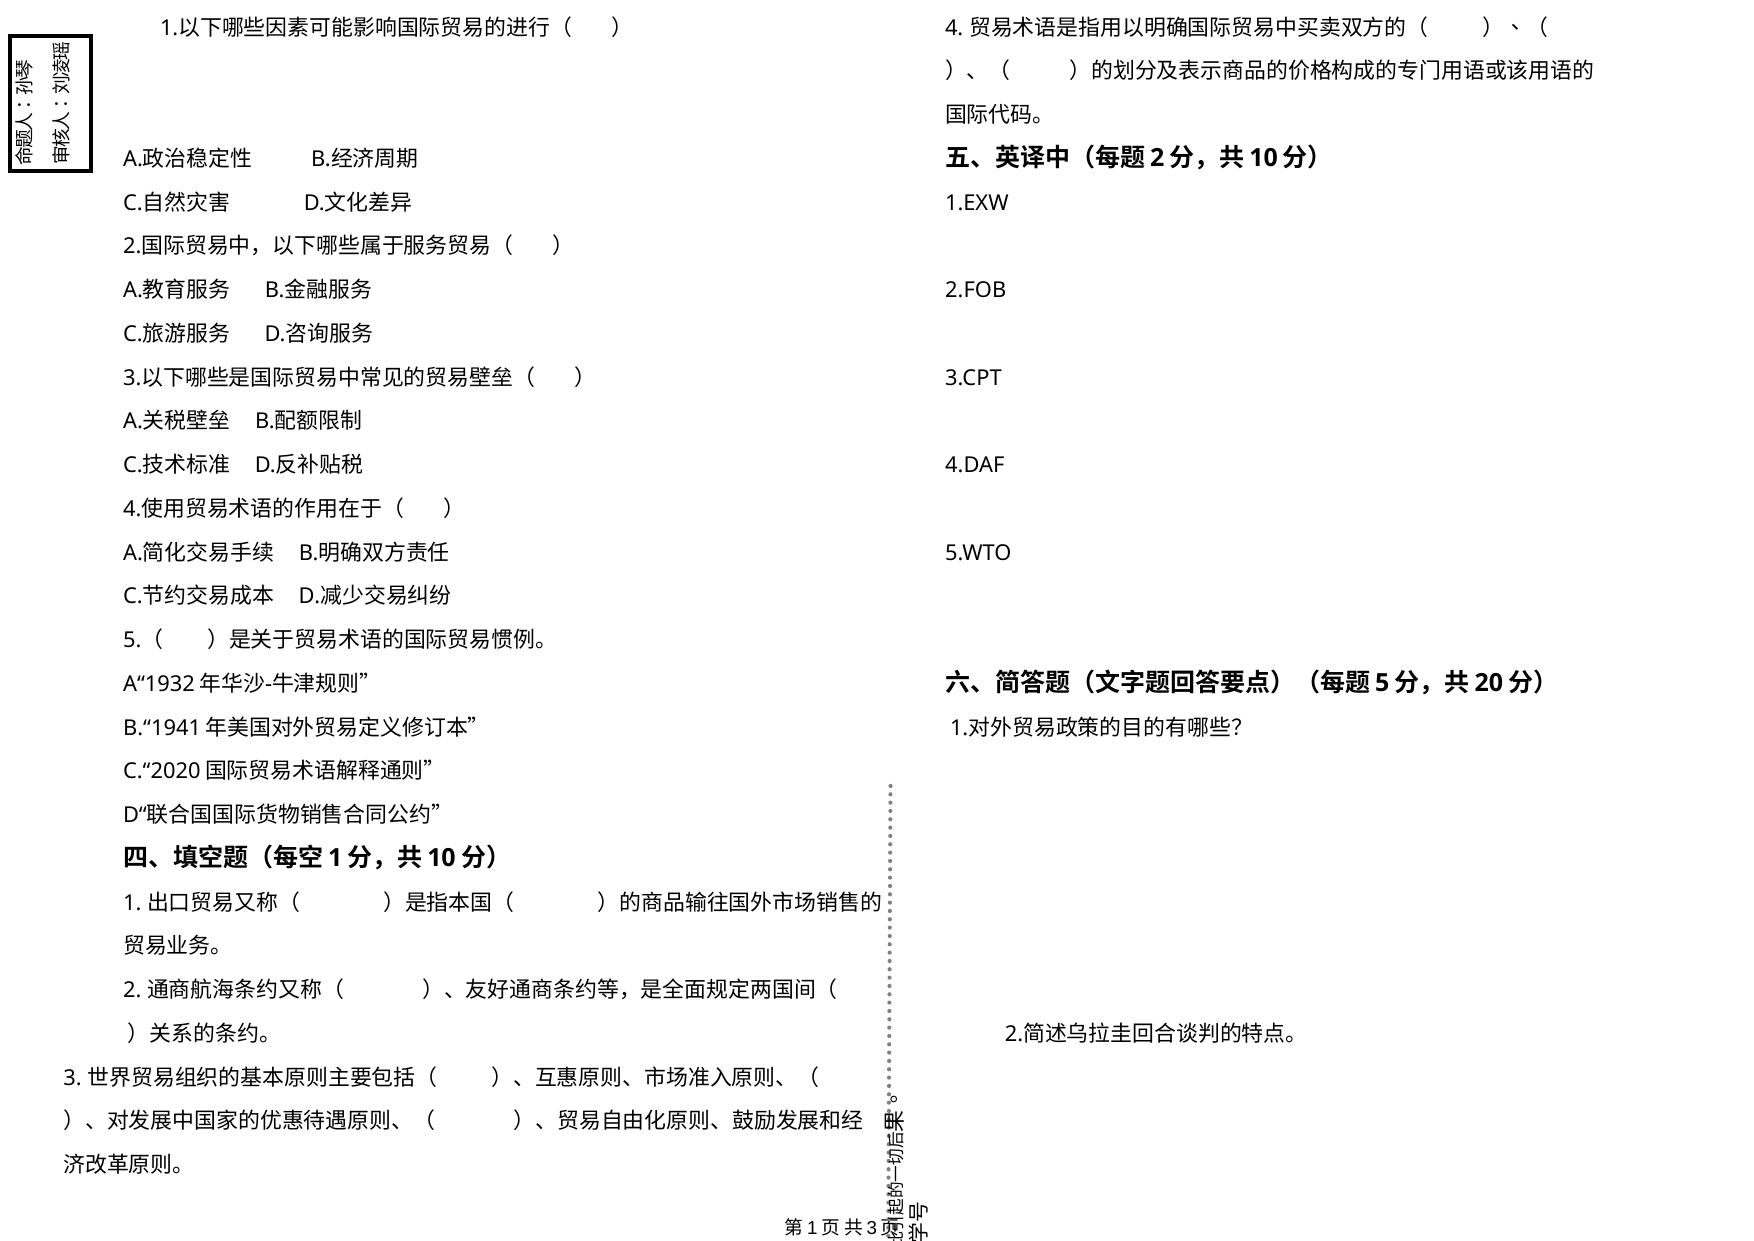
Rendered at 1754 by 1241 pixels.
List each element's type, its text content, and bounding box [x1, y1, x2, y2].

list A.教育服务 B.金融服务 [123, 262, 885, 306]
list 2.简述乌拉圭回合谈判的特点。 [1004, 1006, 1616, 1050]
list C.旅游服务 D.咨询服务 [123, 306, 885, 350]
list 1.以下哪些因素可能影响国际贸易的进行（ ） [63, 0, 885, 44]
list C.节约交易成本 D.减少交易纠纷 [123, 569, 885, 612]
table_header 命题人：孙琴 [12, 38, 47, 169]
list C.“2020国际贸易术语解释通则” [123, 744, 885, 787]
list A.政治稳定性 B.经济周期 [123, 131, 885, 175]
text 1.EXW [945, 175, 1616, 219]
list A.关税壁垒 B.配额限制 [123, 394, 885, 437]
list B.“1941年美国对外贸易定义修订本” [123, 700, 885, 744]
text 1. 出口贸易又称（ ）是指本国（ ）的商品输往国外市场销售的贸易业务。 [123, 875, 885, 962]
list A.简化交易手续 B.明确双方责任 [123, 525, 885, 569]
list 1.对外贸易政策的目的有哪些？ [950, 700, 1616, 744]
table_header 审核人：刘凌瑶 [47, 38, 89, 169]
list 4.使用贸易术语的作用在于（ ） [123, 481, 885, 525]
list 4. 贸易术语是指用以明确国际贸易中买卖双方的（ ）、（ ）、（ ）的划分及表示商品的价格构成的专门用语或该用语的国际代码。 [945, 0, 1616, 131]
list 3.CPT [945, 350, 1616, 394]
list C.技术标准 D.反补贴税 [123, 437, 885, 481]
list C.自然灾害 D.文化差异 [123, 175, 885, 219]
list 2.国际贸易中，以下哪些属于服务贸易（ ） [123, 219, 885, 262]
list D“联合国国际货物销售合同公约” [123, 787, 885, 831]
list 3.以下哪些是国际贸易中常见的贸易壁垒（ ） [123, 350, 885, 394]
list 五、英译中（每题2分，共10分） [945, 131, 1616, 175]
list A“1932年华沙-牛津规则” [123, 656, 885, 700]
list 5.WTO [945, 525, 1616, 569]
list 四、填空题（每空1分，共10分） [123, 831, 885, 875]
list 3. 世界贸易组织的基本原则主要包括（ ）、互惠原则、市场准入原则、（ ）、对发展中国家的优惠待遇原则、（ ）、贸易自由化原则、鼓励发展和经济改革原则。 [63, 1050, 885, 1181]
list 六、简答题（文字题回答要点）（每题5分，共20分） [945, 656, 1616, 700]
list 4.DAF [945, 437, 1616, 481]
list 5.（ ）是关于贸易术语的国际贸易惯例。 [123, 612, 885, 656]
list 2.FOB [945, 262, 1616, 306]
text 2. 通商航海条约又称（ ）、友好通商条约等，是全面规定两国间（ ）关系的条约。 [123, 962, 885, 1050]
